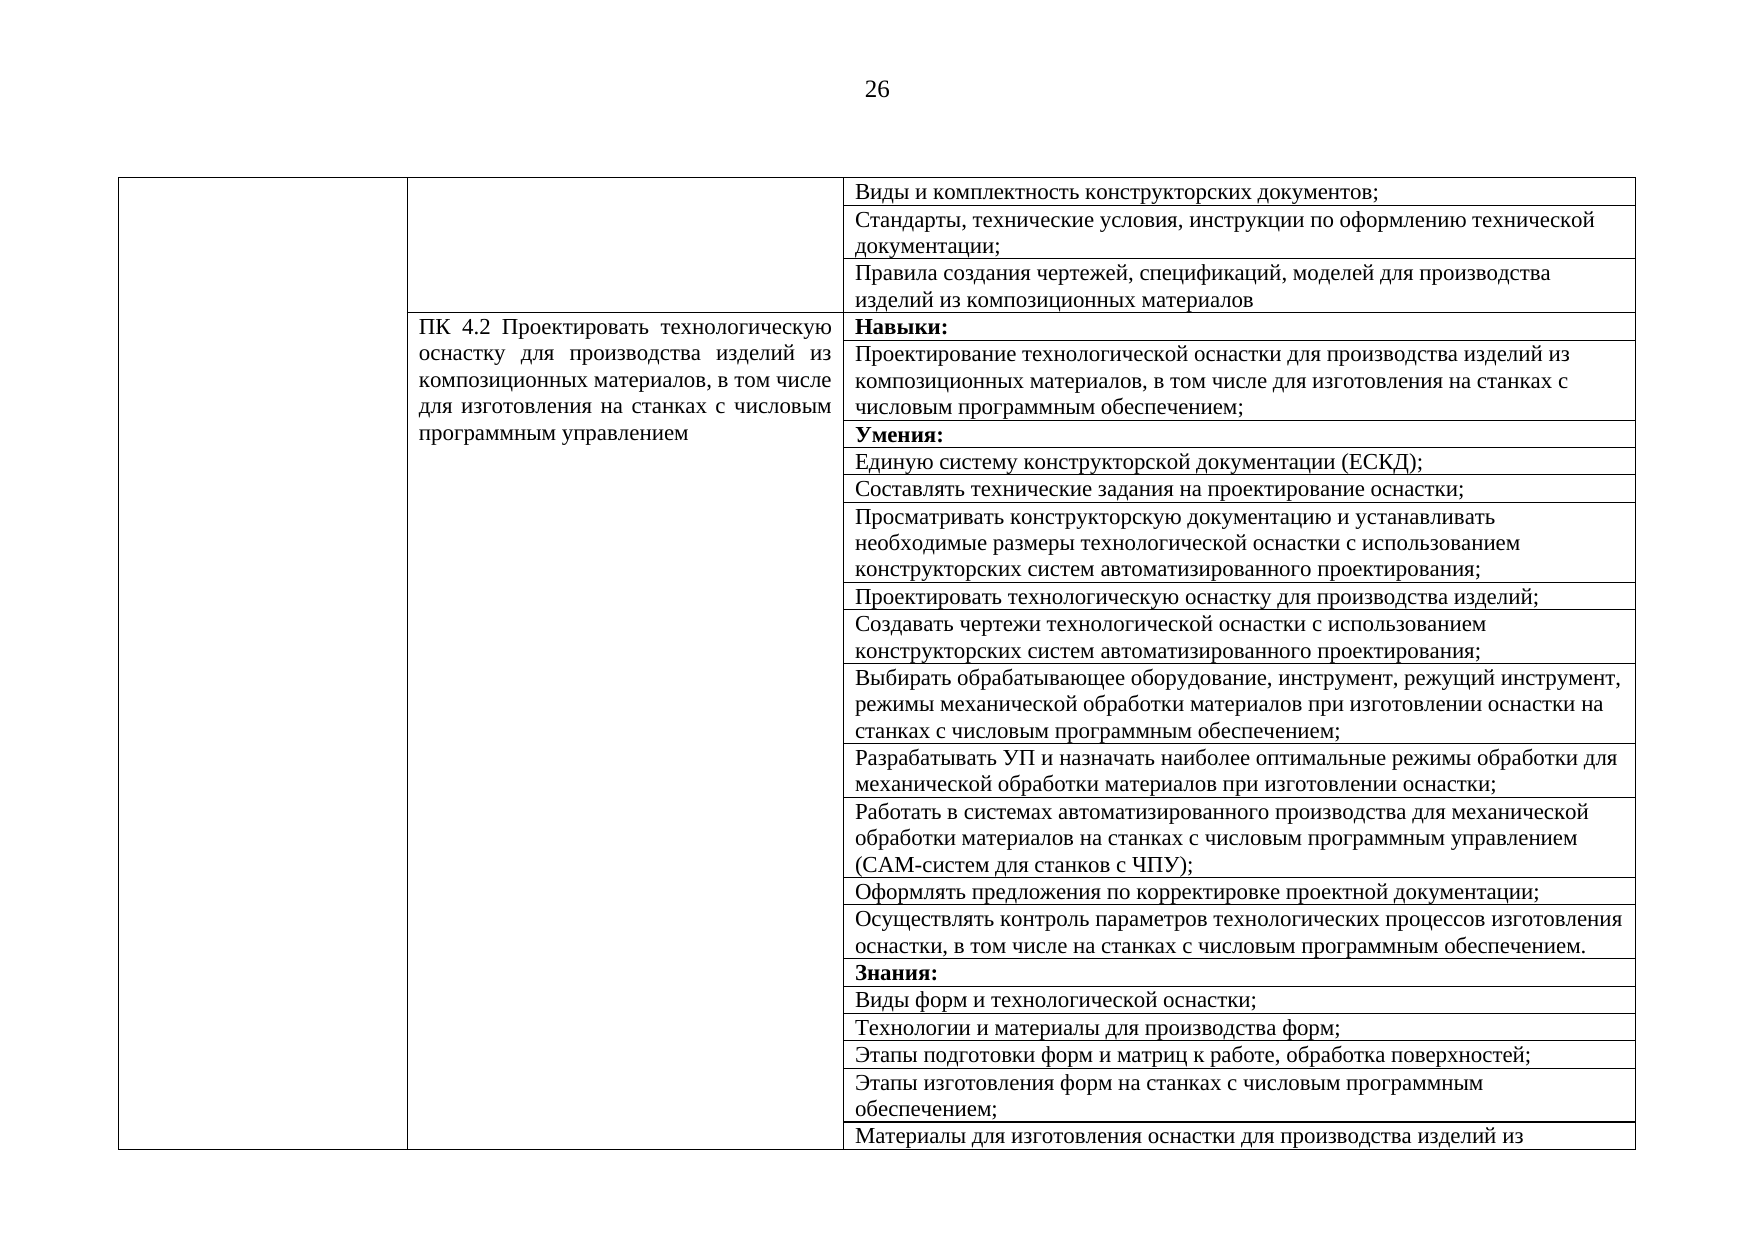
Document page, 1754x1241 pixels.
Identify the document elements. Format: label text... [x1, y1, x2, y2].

table_cell Правила создания чертежей, спецификаций, моделей для производства изделий из композиционных материалов [844, 259, 1635, 312]
table_cell Стандарты, технические условия, инструкции по оформлению технической документации; [844, 206, 1635, 258]
table_cell Этапы изготовления форм на станках с числовым программным обеспечением; [844, 1069, 1635, 1121]
table_cell Осуществлять контроль параметров технологических процессов изготовления оснастки, в том числе на станках с числовым программным обеспечением. [844, 905, 1635, 958]
table_cell Этапы подготовки форм и матриц к работе, обработка поверхностей; [844, 1041, 1635, 1068]
table_cell Виды форм и технологической оснастки; [844, 987, 1635, 1013]
table_cell Знания: [844, 959, 1635, 986]
table_cell Умения: [844, 421, 1635, 447]
table_cell Проектирование технологической оснастки для производства изделий из композиционных материалов, в том числе для изготовления на станках с числовым программным обеспечением; [844, 341, 1635, 419]
table_cell Создавать чертежи технологической оснастки с использованием конструкторских систем автоматизированного проектирования; [844, 610, 1635, 663]
table_cell Технологии и материалы для производства форм; [844, 1014, 1635, 1040]
table_cell Оформлять предложения по корректировке проектной документации; [844, 878, 1635, 904]
table_cell Разрабатывать УП и назначать наиболее оптимальные режимы обработки для механической обработки материалов при изготовлении оснастки; [844, 744, 1635, 797]
table_cell Просматривать конструкторскую документацию и устанавливать необходимые размеры технологической оснастки с использованием конструкторских систем автоматизированного проектирования; [844, 503, 1635, 582]
table_cell Работать в системах автоматизированного производства для механической обработки материалов на станках с числовым программным управлением (CAM-систем для станков с ЧПУ); [844, 798, 1635, 877]
table_cell Проектировать технологическую оснастку для производства изделий; [844, 583, 1635, 609]
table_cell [844, 1123, 1635, 1149]
table_cell Выбирать обрабатывающее оборудование, инструмент, режущий инструмент, режимы механической обработки материалов при изготовлении оснастки на станках с числовым программным обеспечением; [844, 664, 1635, 743]
table_cell Единую систему конструкторской документации (ЕСКД); [844, 448, 1635, 474]
table_cell Виды и комплектность конструкторских документов; [844, 178, 1635, 204]
table_cell Навыки: [844, 313, 1635, 339]
table_cell Составлять технические задания на проектирование оснастки; [844, 475, 1635, 502]
table_cell ПК 4.2 Проектировать технологическую оснастку для производства изделий из композиционных материалов, в том числе для изготовления на станках с числовым программным управлением [408, 313, 843, 1149]
